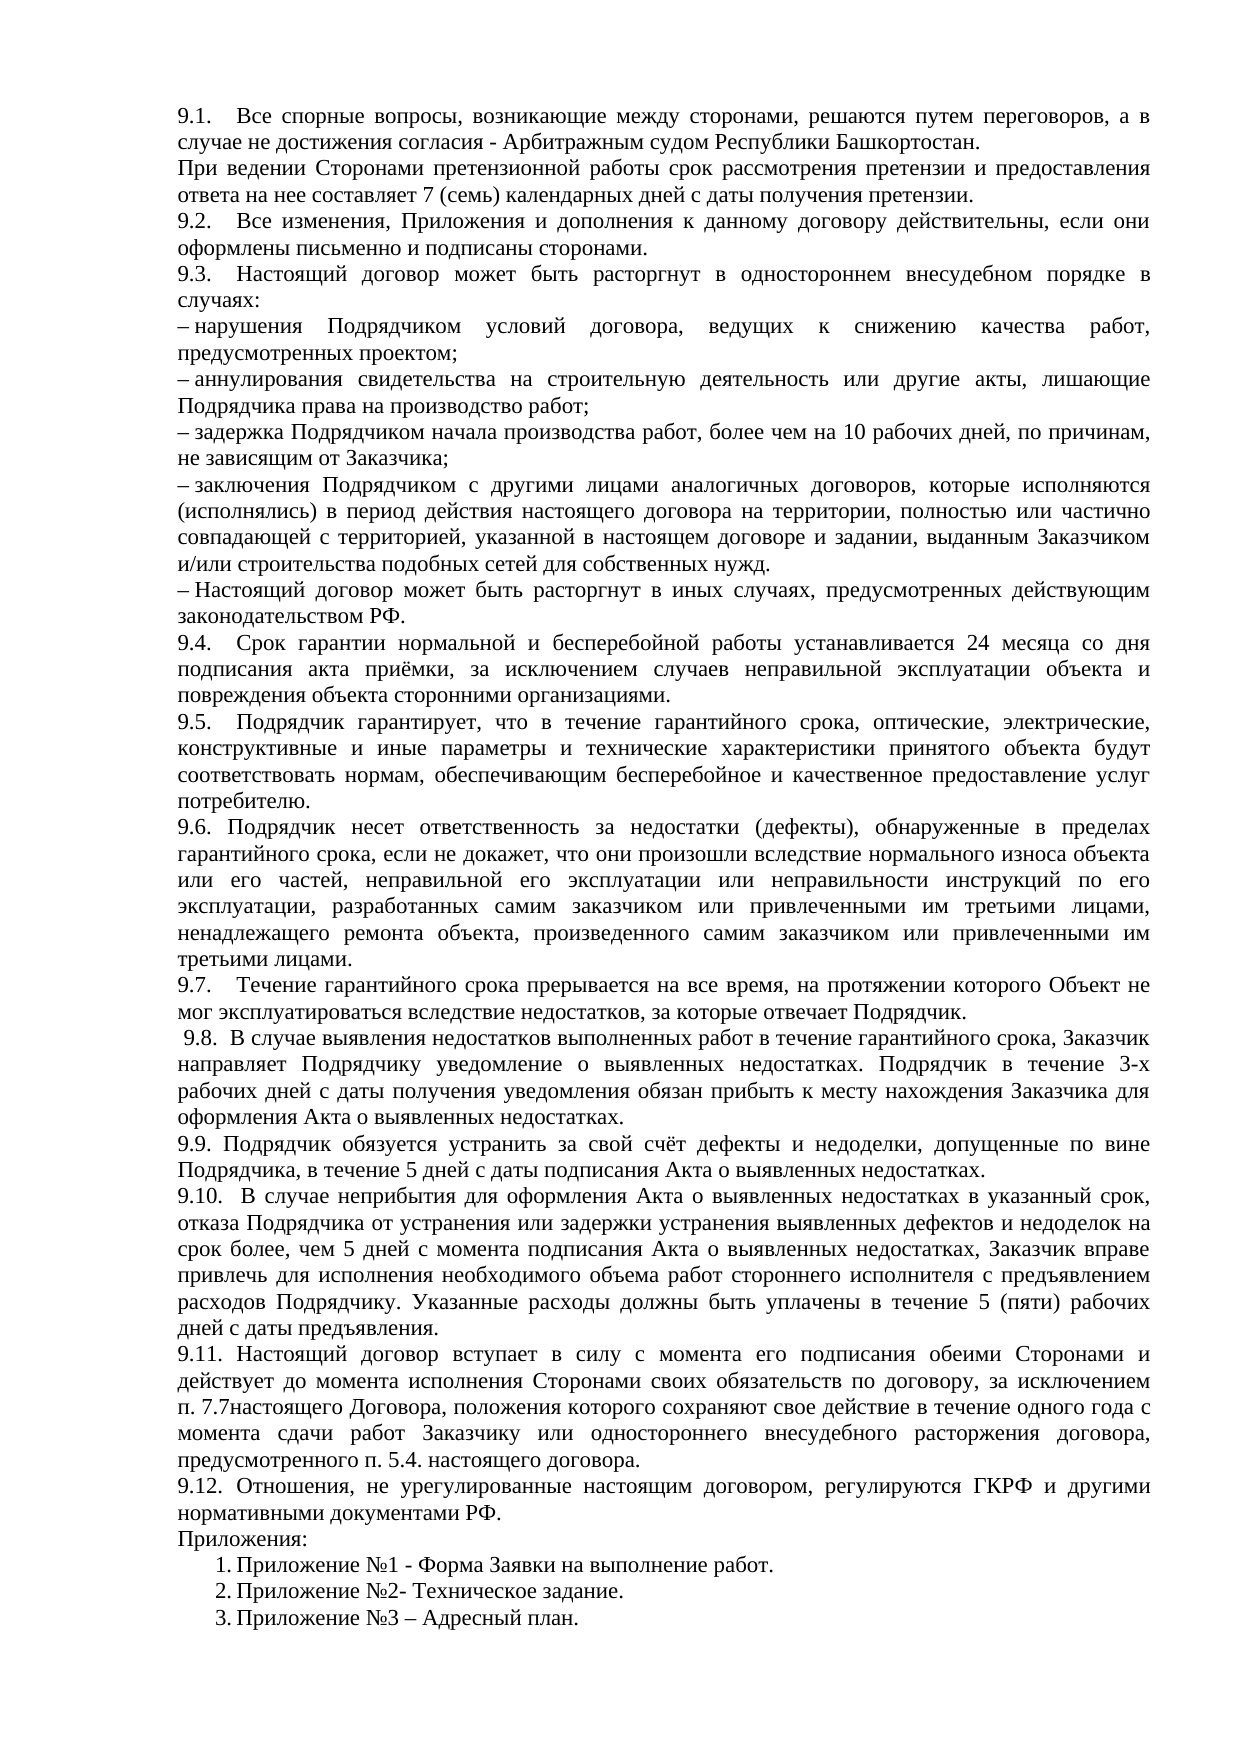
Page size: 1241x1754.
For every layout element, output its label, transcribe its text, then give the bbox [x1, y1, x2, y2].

text 9.6. Подрядчик несет ответственность за недостатки (дефекты), обнаруженные в пределах гарантийного срока, если не докажет, что они произошли вследствие нормального износа объекта или его частей, неправильной его эксплуатации или неправильности инструкций по его эксплуатации, разработанных самим заказчиком или привлеченными им третьими лицами, ненадлежащего ремонта объекта, произведенного самим заказчиком или привлеченными им третьими лицами. [177, 813, 1152, 971]
list 9.8. В случае выявления недостатков выполненных работ в течение гарантийного срока, Заказчик направляет Подрядчику уведомление о выявленных недостатках. Подрядчик в течение 3-х рабочих дней с даты получения уведомления обязан прибыть к месту нахождения Заказчика для оформления Акта о выявленных недостатках. [177, 1024, 1152, 1129]
list Приложение №1 - Форма Заявки на выполнение работ. [215, 1551, 1152, 1578]
text 9.11. Настоящий договор вступает в силу с момента его подписания обеими Сторонами и действует до момента исполнения Сторонами своих обязательств по договору, за исключением п. 7.7настоящего Договора, положения которого сохраняют свое действие в течение одного года с момента сдачи работ Заказчику или одностороннего внесудебного расторжения договора, предусмотренного п. 5.4. настоящего договора. [177, 1340, 1152, 1472]
text 9.5. Подрядчик гарантирует, что в течение гарантийного срока, оптические, электрические, конструктивные и иные параметры и технические характеристики принятого объекта будут соответствовать нормам, обеспечивающим бесперебойное и качественное предоставление услуг потребителю. [177, 708, 1152, 813]
text 9.1. Все спорные вопросы, возникающие между сторонами, решаются путем переговоров, а в случае не достижения согласия - Арбитражным судом Республики Башкортостан. [177, 102, 1152, 154]
text При ведении Сторонами претензионной работы срок рассмотрения претензии и предоставления ответа на нее составляет 7 (семь) календарных дней с даты получения претензии. [177, 154, 1152, 207]
text – аннулирования свидетельства на строительную деятельность или другие акты, лишающие Подрядчика права на производство работ; [177, 365, 1152, 418]
text 9.10. В случае неприбытия для оформления Акта о выявленных недостатках в указанный срок, отказа Подрядчика от устранения или задержки устранения выявленных дефектов и недоделок на срок более, чем 5 дней с момента подписания Акта о выявленных недостатках, Заказчик вправе привлечь для исполнения необходимого объема работ стороннего исполнителя с предъявлением расходов Подрядчику. Указанные расходы должны быть уплачены в течение 5 (пяти) рабочих дней с даты предъявления. [177, 1182, 1152, 1340]
list 9.9. Подрядчик обязуется устранить за свой счёт дефекты и недоделки, допущенные по вине Подрядчика, в течение 5 дней с даты подписания Акта о выявленных недостатках. [177, 1129, 1152, 1182]
text 9.12. Отношения, не урегулированные настоящим договором, регулируются ГКРФ и другими нормативными документами РФ. [177, 1472, 1152, 1525]
text 9.4. Срок гарантии нормальной и бесперебойной работы устанавливается 24 месяца со дня подписания акта приёмки, за исключением случаев неправильной эксплуатации объекта и повреждения объекта сторонними организациями. [177, 629, 1152, 708]
text – задержка Подрядчиком начала производства работ, более чем на 10 рабочих дней, по причинам, не зависящим от Заказчика; [177, 418, 1152, 471]
list Приложение №2- Техническое задание. [215, 1578, 1152, 1604]
text Приложения: [177, 1525, 1152, 1551]
text 9.3. Настоящий договор может быть расторгнут в одностороннем внесудебном порядке в случаях: [177, 260, 1152, 313]
text – заключения Подрядчиком с другими лицами аналогичных договоров, которые исполняются (исполнялись) в период действия настоящего договора на территории, полностью или частично совпадающей с территорией, указанной в настоящем договоре и задании, выданным Заказчиком и/или строительства подобных сетей для собственных нужд. [177, 471, 1152, 576]
text – нарушения Подрядчиком условий договора, ведущих к снижению качества работ, предусмотренных проектом; [177, 313, 1152, 365]
text 9.7. Течение гарантийного срока прерывается на все время, на протяжении которого Объект не мог эксплуатироваться вследствие недостатков, за которые отвечает Подрядчик. [177, 971, 1152, 1024]
list Приложение №3 – Адресный план. [215, 1604, 1152, 1630]
text – Настоящий договор может быть расторгнут в иных случаях, предусмотренных действующим законодательством РФ. [177, 576, 1152, 629]
text 9.2. Все изменения, Приложения и дополнения к данному договору действительны, если они оформлены письменно и подписаны сторонами. [177, 207, 1152, 260]
